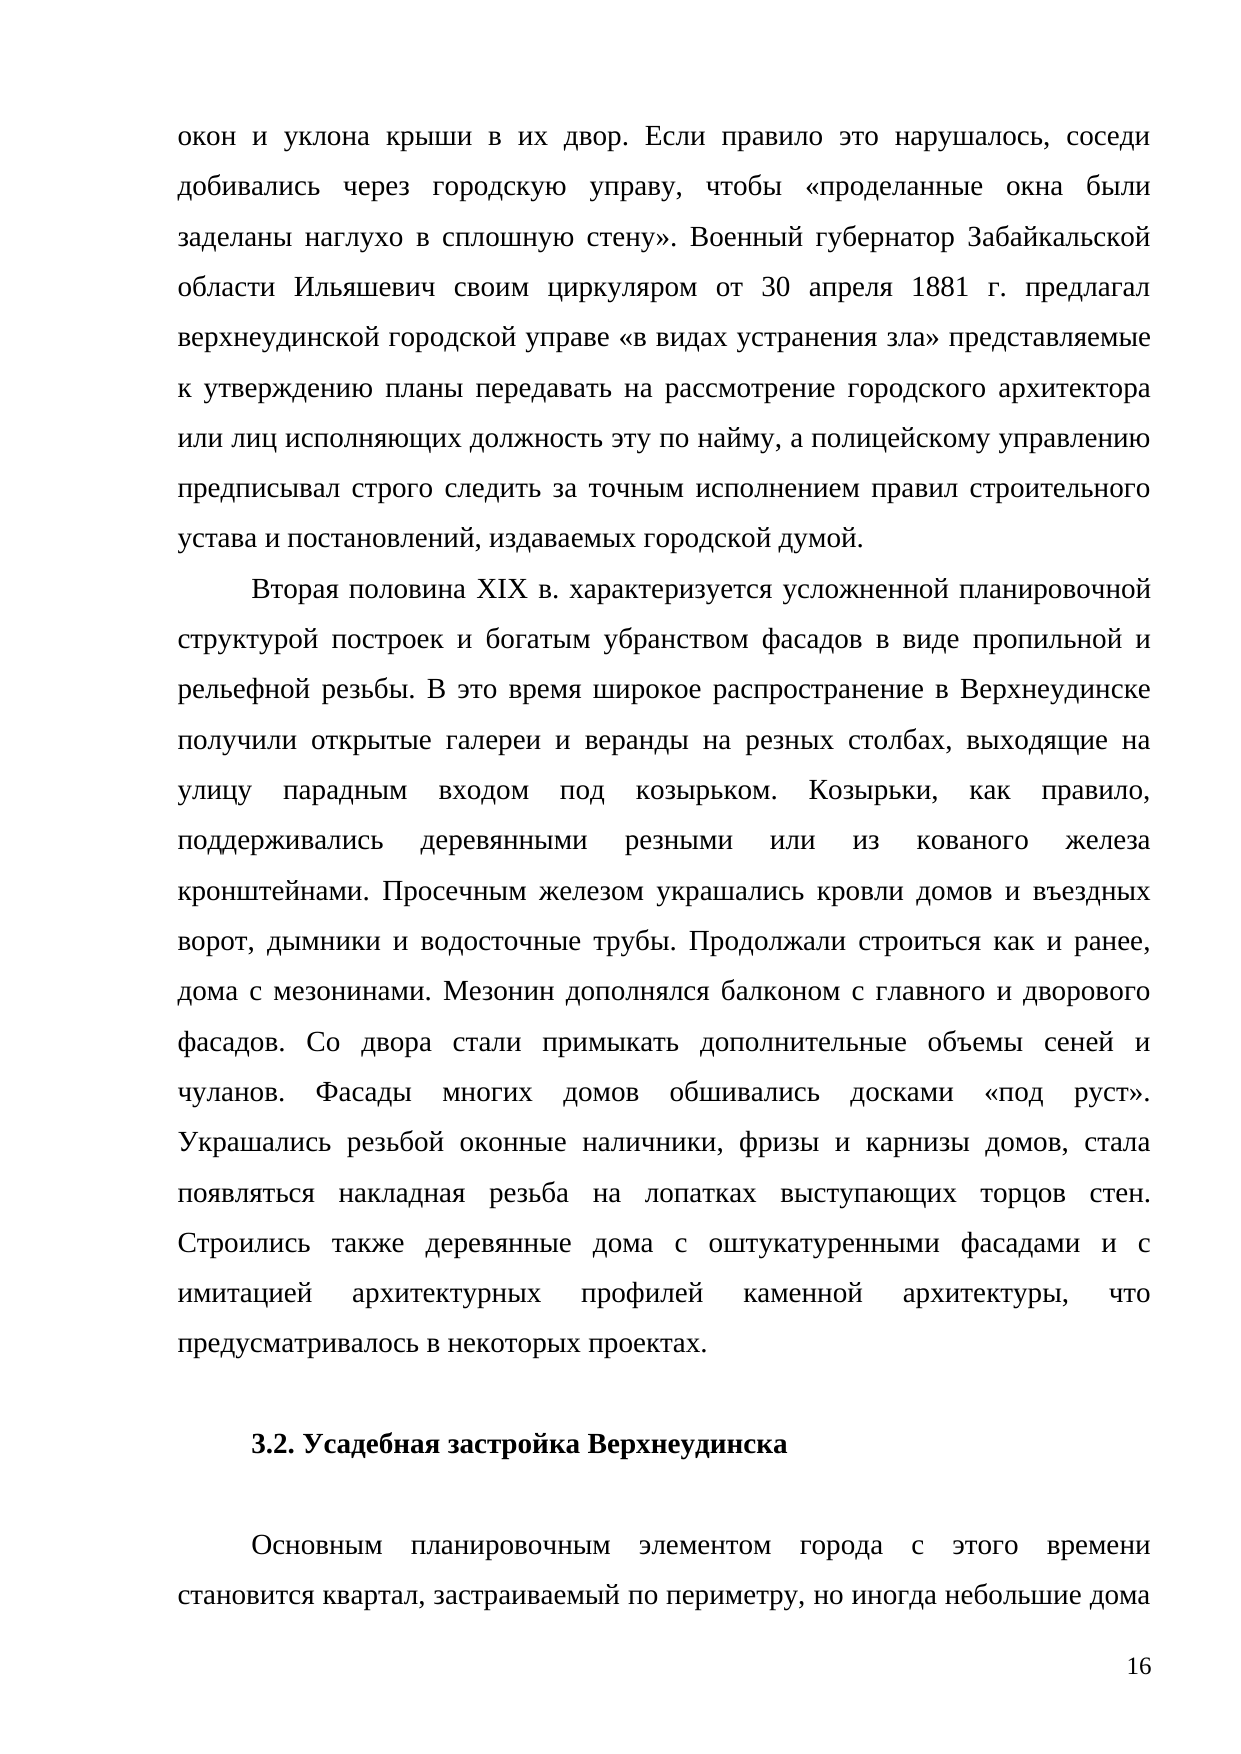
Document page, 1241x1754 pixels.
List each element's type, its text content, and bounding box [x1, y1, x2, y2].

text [177, 1527, 1152, 1611]
text Вторая половина XIX в. характеризуется усложненной планировочной структурой построек и богатым убранством фасадов в виде пропильной и рельефной резьбы. В это время широкое распространение в Верхнеудинске получили открытые галереи и веранды на резных столбах, выходящие на улицу парадным входом под козырьком. Козырьки, как правило, поддерживались деревянными резными или из кованого железа кронштейнами. Просечным железом украшались кровли домов и въездных ворот, дымники и водосточные трубы. Продолжали строиться как и ранее, дома с мезонинами. Мезонин дополнялся балконом с главного и дворового фасадов. Со двора стали примыкать дополнительные объемы сеней и чуланов. Фасады многих домов обшивались досками «под руст». Украшались резьбой оконные наличники, фризы и карнизы домов, стала появляться накладная резьба на лопатках выступающих торцов стен. Строились также деревянные дома с оштукатуренными фасадами и с имитацией архитектурных профилей каменной архитектуры, что предусматривалось в некоторых проектах. [177, 571, 1152, 1359]
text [177, 118, 1152, 554]
text 3.2. Усадебная застройка Верхнеудинска [177, 1426, 1152, 1460]
